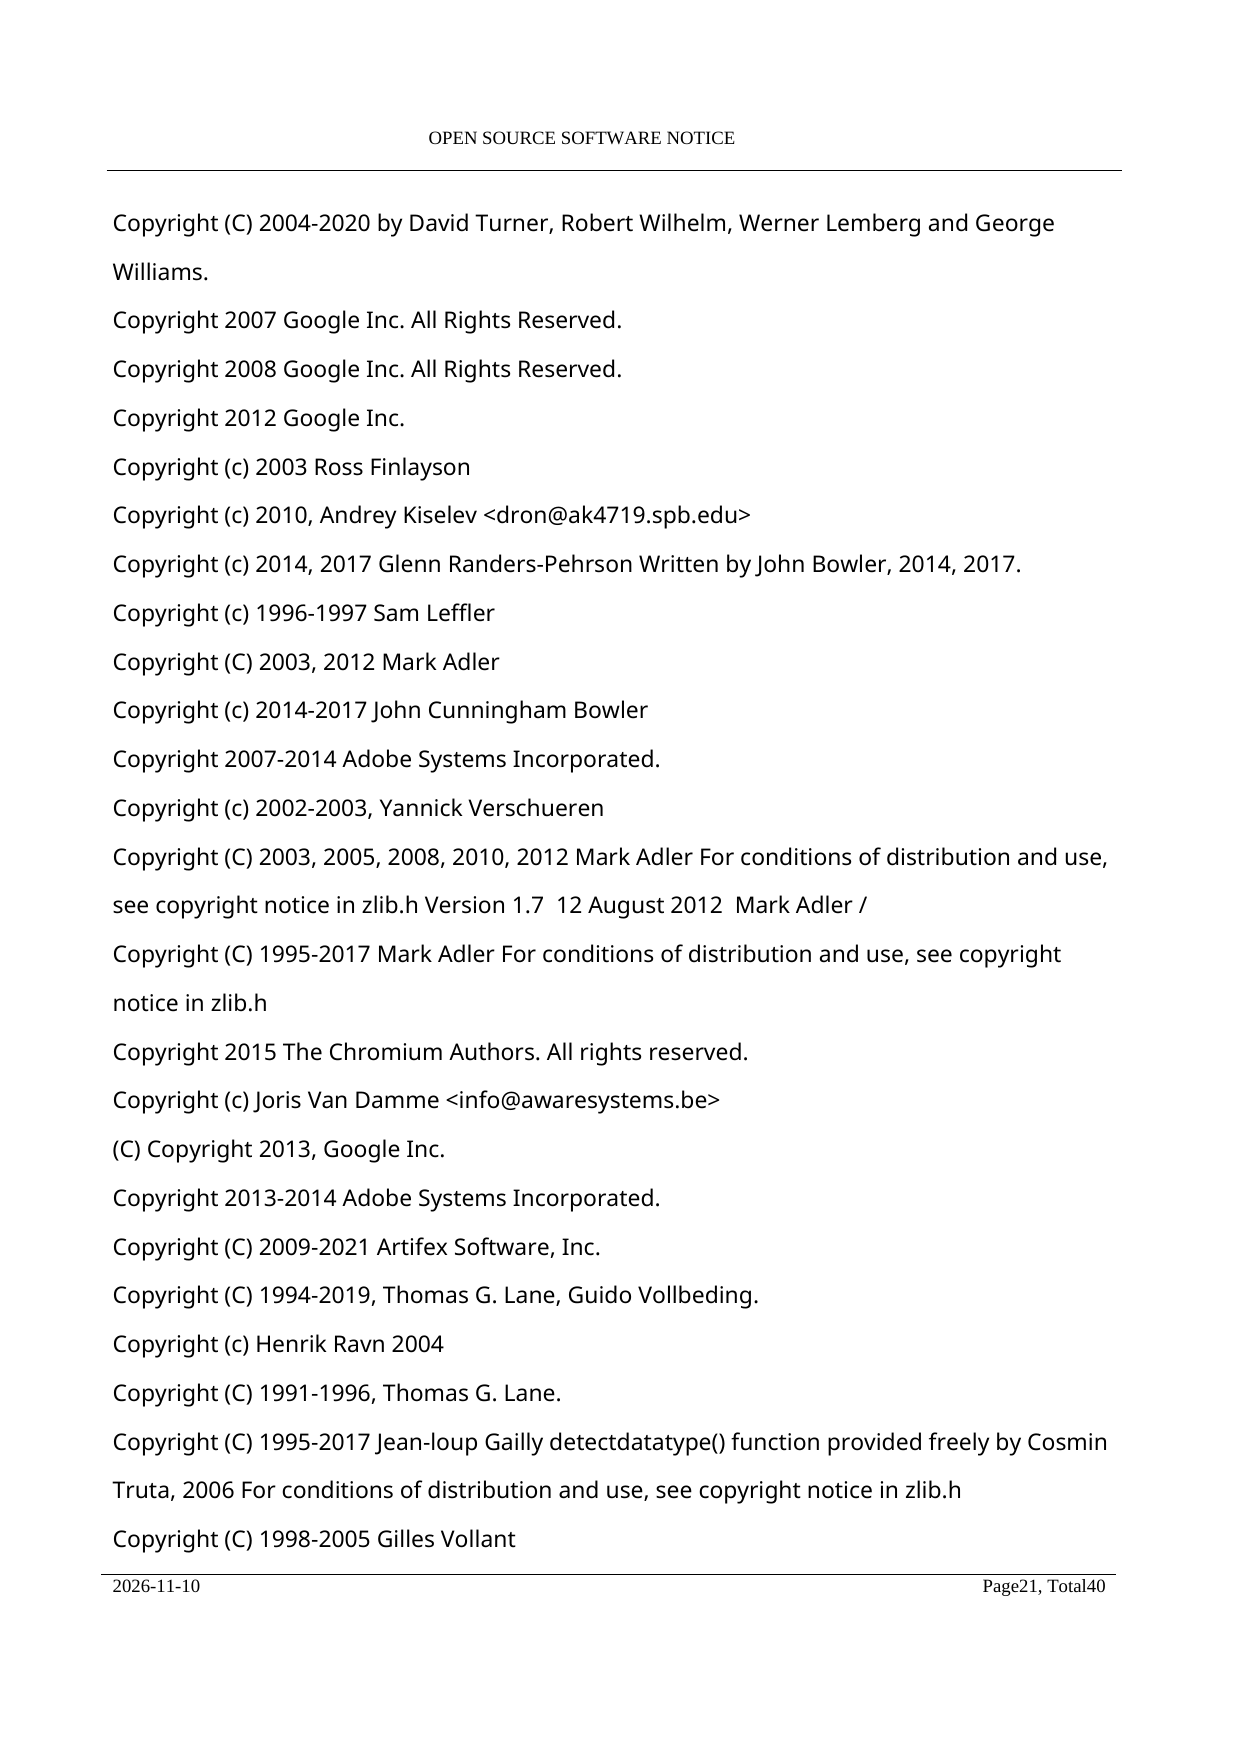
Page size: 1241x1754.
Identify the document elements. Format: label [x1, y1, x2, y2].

text [112, 206, 1128, 1555]
